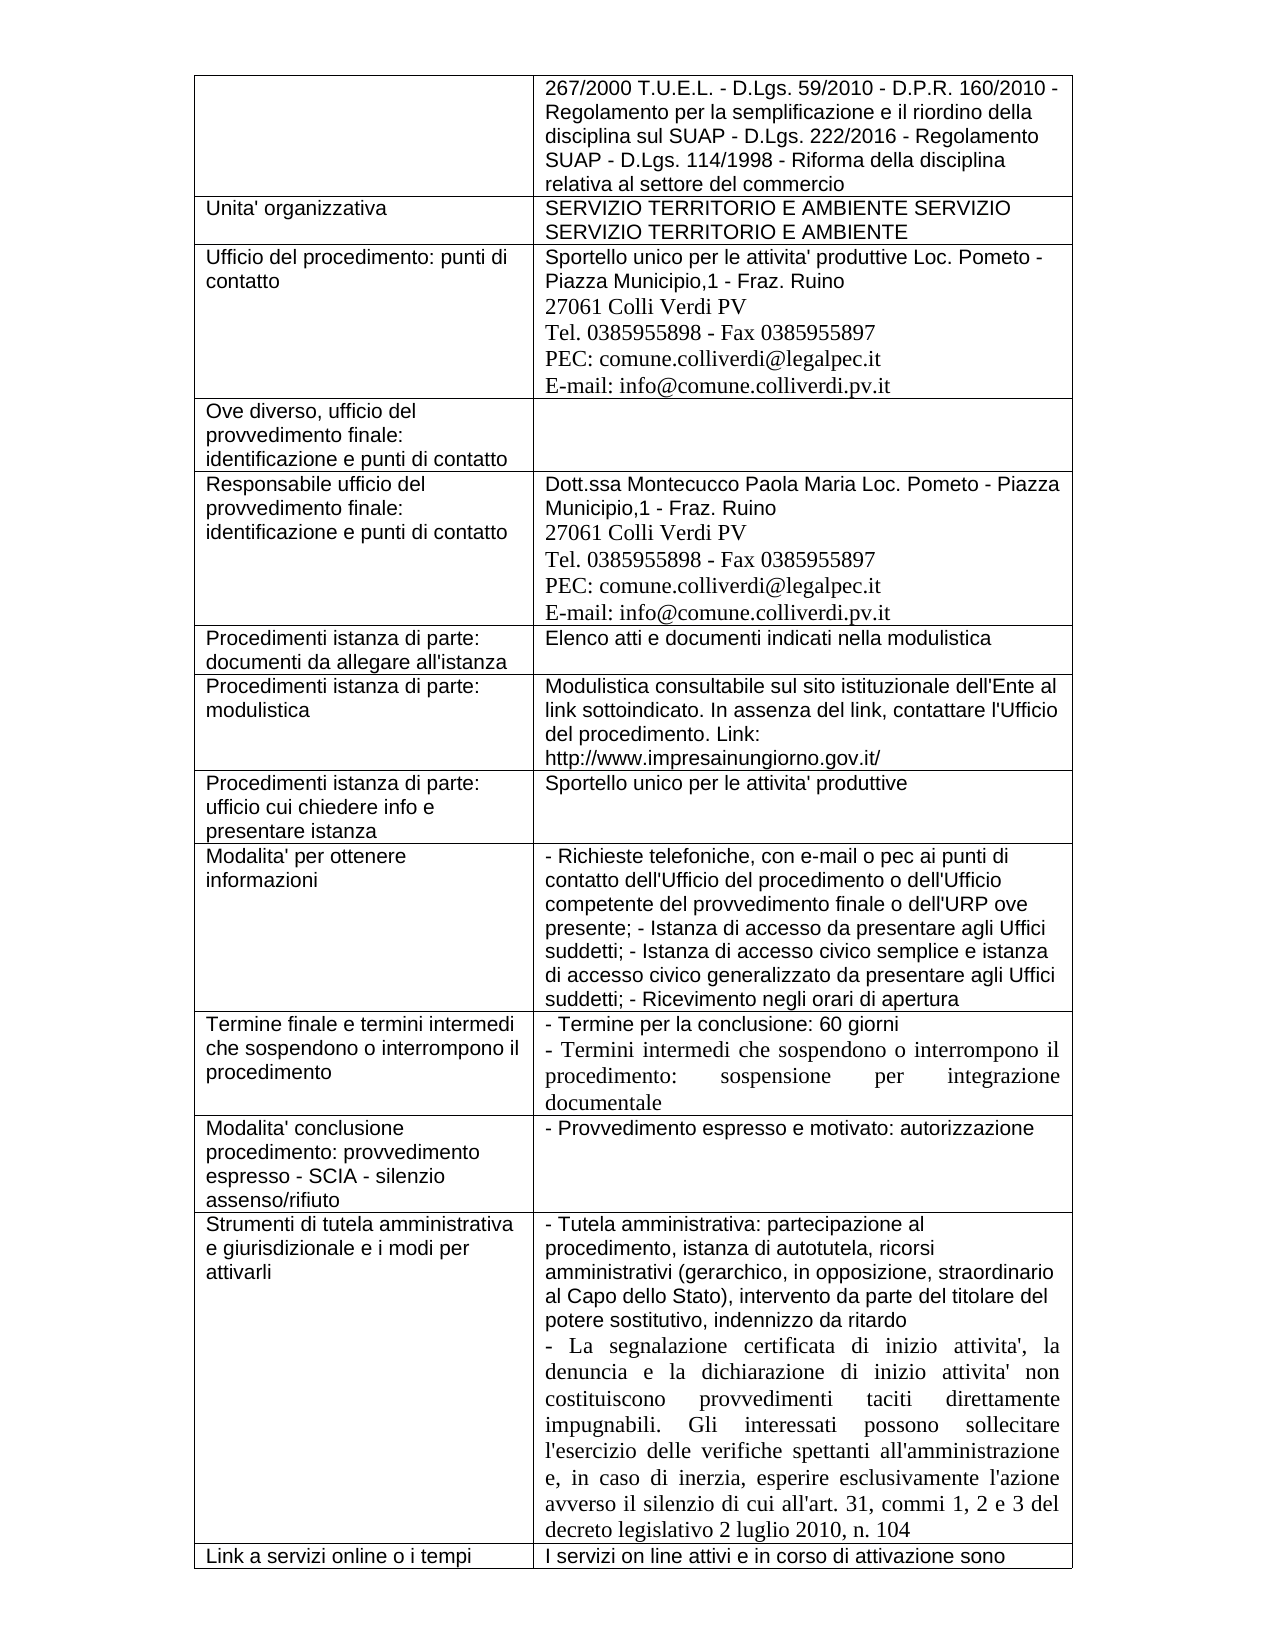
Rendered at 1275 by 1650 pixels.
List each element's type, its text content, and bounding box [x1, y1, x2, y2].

table_cell Modalita' per ottenere informazioni [195, 844, 533, 1011]
table_cell Ufficio del procedimento: punti di contatto [195, 245, 533, 398]
table_cell Modulistica consultabile sul sito istituzionale dell'Ente al link sottoindicato. In assenza del link, contattare l'Ufficio del procedimento. Link: http://www.impresainungiorno.gov.it/ [534, 675, 1072, 770]
table_cell Elenco atti e documenti indicati nella modulistica [534, 626, 1072, 673]
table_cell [534, 1544, 1072, 1567]
table_cell Strumenti di tutela amministrativa e giurisdizionale e i modi per attivarli [195, 1213, 533, 1543]
table_cell - Provvedimento espresso e motivato: autorizzazione [534, 1116, 1072, 1211]
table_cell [195, 1544, 533, 1567]
table_cell SERVIZIO TERRITORIO E AMBIENTE SERVIZIO SERVIZIO TERRITORIO E AMBIENTE [534, 197, 1072, 244]
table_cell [534, 76, 1072, 196]
table_cell Procedimenti istanza di parte: documenti da allegare all'istanza [195, 626, 533, 673]
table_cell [195, 76, 533, 196]
table_cell Procedimenti istanza di parte: ufficio cui chiedere info e presentare istanza [195, 771, 533, 843]
table_cell Unita' organizzativa [195, 197, 533, 244]
table_cell Modalita' conclusione procedimento: provvedimento espresso - SCIA - silenzio assenso/rifiuto [195, 1116, 533, 1211]
table_cell Sportello unico per le attivita' produttive [534, 771, 1072, 843]
table_cell Termine finale e termini intermedi che sospendono o interrompono il procedimento [195, 1012, 533, 1115]
table_cell Sportello unico per le attivita' produttive Loc. Pometo - Piazza Municipio,1 - Fraz. Ruino 27061 Colli Verdi PV Tel. 0385955898 - Fax 0385955897 PEC: comune.colliverdi@legalpec.it E-mail: info@comune.colliverdi.pv.it [534, 245, 1072, 398]
table_cell - Richieste telefoniche, con e-mail o pec ai punti di contatto dell'Ufficio del procedimento o dell'Ufficio competente del provvedimento finale o dell'URP ove presente; - Istanza di accesso da presentare agli Uffici suddetti; - Istanza di accesso civico semplice e istanza di accesso civico generalizzato da presentare agli Uffici suddetti; - Ricevimento negli orari di apertura [534, 844, 1072, 1011]
table_cell Ove diverso, ufficio del provvedimento finale: identificazione e punti di contatto [195, 399, 533, 471]
table_cell [534, 399, 1072, 471]
table_cell Responsabile ufficio del provvedimento finale: identificazione e punti di contatto [195, 472, 533, 625]
table_cell Procedimenti istanza di parte: modulistica [195, 675, 533, 770]
table_cell - Tutela amministrativa: partecipazione al procedimento, istanza di autotutela, ricorsi amministrativi (gerarchico, in opposizione, straordinario al Capo dello Stato), intervento da parte del titolare del potere sostitutivo, indennizzo da ritardo - La segnalazione certificata di inizio attivita', la denuncia e la dichiarazione di inizio attivita' non costituiscono provvedimenti taciti direttamente impugnabili. Gli interessati possono sollecitare l'esercizio delle verifiche spettanti all'amministrazione e, in caso di inerzia, esperire esclusivamente l'azione avverso il silenzio di cui all'art. 31, commi 1, 2 e 3 del decreto legislativo 2 luglio 2010, n. 104 [534, 1213, 1072, 1543]
table_cell - Termine per la conclusione: 60 giorni - Termini intermedi che sospendono o interrompono il procedimento: sospensione per integrazione documentale [534, 1012, 1072, 1115]
table_cell Dott.ssa Montecucco Paola Maria Loc. Pometo - Piazza Municipio,1 - Fraz. Ruino 27061 Colli Verdi PV Tel. 0385955898 - Fax 0385955897 PEC: comune.colliverdi@legalpec.it E-mail: info@comune.colliverdi.pv.it [534, 472, 1072, 625]
